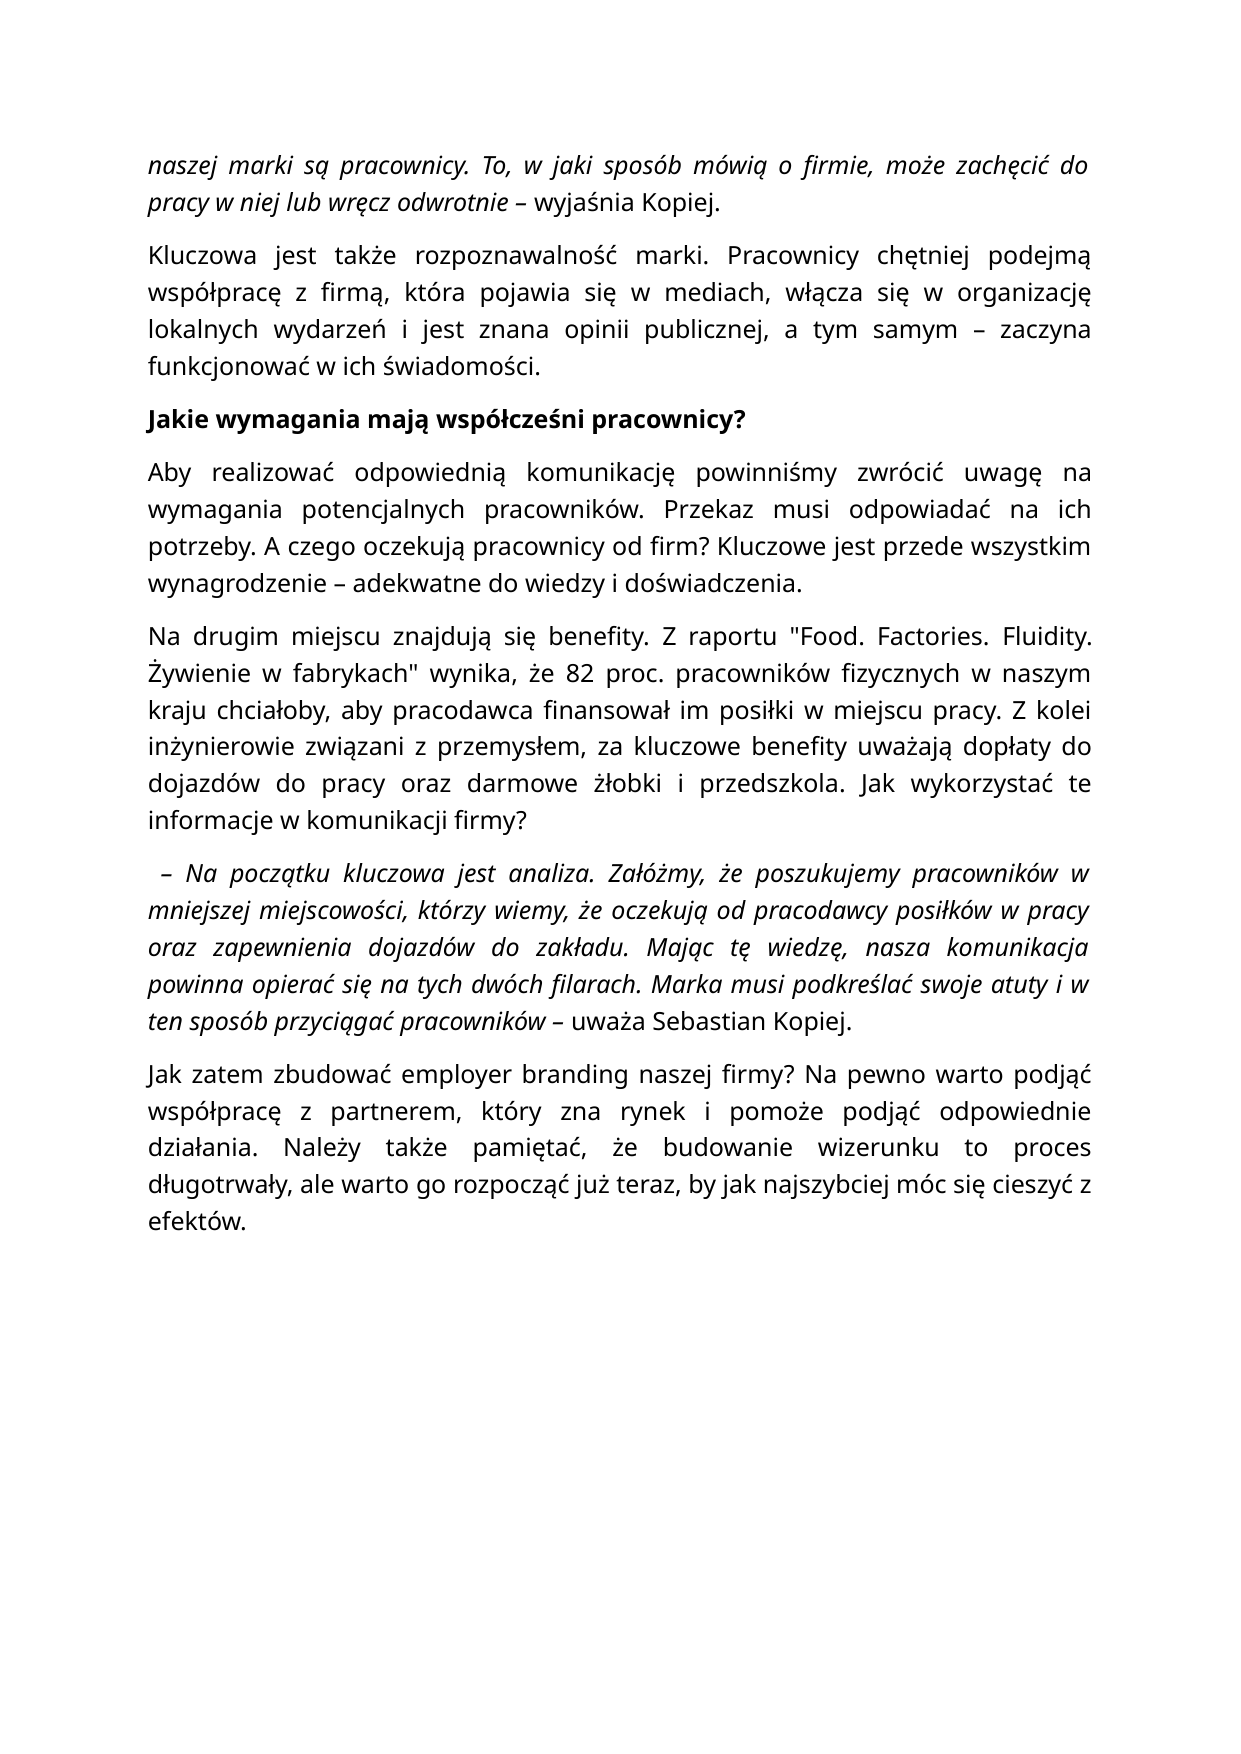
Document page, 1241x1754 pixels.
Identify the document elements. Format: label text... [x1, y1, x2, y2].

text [148, 148, 1093, 218]
text Jakie wymagania mają współcześni pracownicy? [148, 402, 1093, 436]
text Aby realizować odpowiednią komunikację powinniśmy zwrócić uwagę na wymagania potencjalnych pracowników. Przekaz musi odpowiadać na ich potrzeby. A czego oczekują pracownicy od firm? Kluczowe jest przede wszystkim wynagrodzenie – adekwatne do wiedzy i doświadczenia. [148, 455, 1093, 599]
text Na drugim miejscu znajdują się benefity. Z raportu "Food. Factories. Fluidity. Żywienie w fabrykach" wynika, że 82 proc. pracowników fizycznych w naszym kraju chciałoby, aby pracodawca finansował im posiłki w miejscu pracy. Z kolei inżynierowie związani z przemysłem, za kluczowe benefity uważają dopłaty do dojazdów do pracy oraz darmowe żłobki i przedszkola. Jak wykorzystać te informacje w komunikacji firmy? [148, 619, 1093, 837]
text Jak zatem zbudować employer branding naszej firmy? Na pewno warto podjąć współpracę z partnerem, który zna rynek i pomoże podjąć odpowiednie działania. Należy także pamiętać, że budowanie wizerunku to proces długotrwały, ale warto go rozpocząć już teraz, by jak najszybciej móc się cieszyć z efektów. [148, 1057, 1093, 1238]
text – Na początku kluczowa jest analiza. Załóżmy, że poszukujemy pracowników w mniejszej miejscowości, którzy wiemy, że oczekują od pracodawcy posiłków w pracy oraz zapewnienia dojazdów do zakładu. Mając tę wiedzę, nasza komunikacja powinna opierać się na tych dwóch filarach. Marka musi podkreślać swoje atuty i w ten sposób przyciągać pracowników – uważa Sebastian Kopiej. [148, 856, 1093, 1037]
text Kluczowa jest także rozpoznawalność marki. Pracownicy chętniej podejmą współpracę z firmą, która pojawia się w mediach, włącza się w organizację lokalnych wydarzeń i jest znana opinii publicznej, a tym samym – zaczyna funkcjonować w ich świadomości. [148, 238, 1093, 382]
